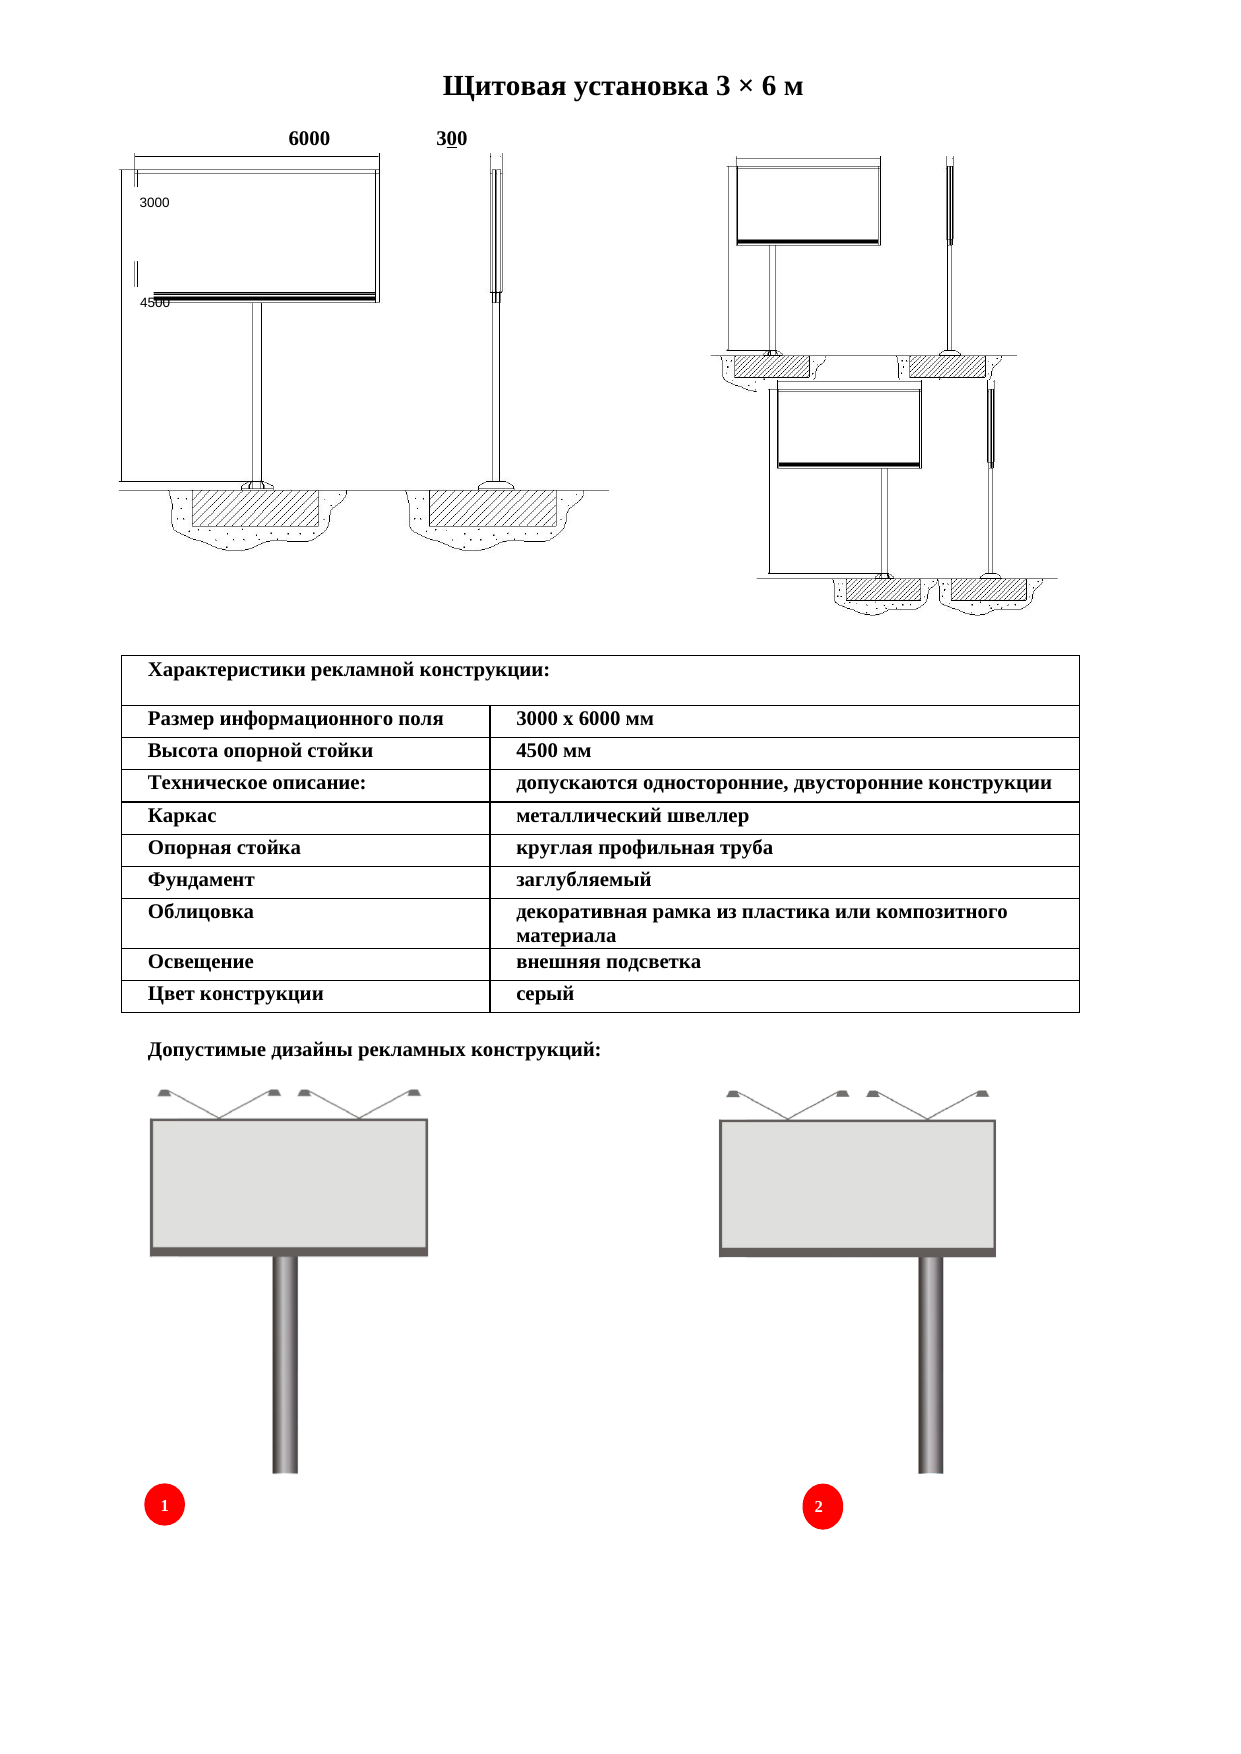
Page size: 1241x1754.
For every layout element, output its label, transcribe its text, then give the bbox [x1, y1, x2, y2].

table_cell Каркас [122, 803, 489, 834]
picture [147, 1085, 431, 1481]
table_header Характеристики рекламной конструкции: [122, 656, 1079, 704]
table_cell 3000 х 6000 мм [491, 706, 1079, 737]
table_cell Облицовка [122, 899, 489, 947]
table_cell Размер информационного поля [122, 706, 489, 737]
table_cell Цвет конструкции [122, 981, 489, 1012]
picture [716, 1086, 999, 1481]
table_cell Опорная стойка [122, 835, 489, 866]
table_cell круглая профильная труба [491, 835, 1079, 866]
table_cell Фундамент [122, 867, 489, 898]
table_cell внешняя подсветка [491, 949, 1079, 980]
table_cell Высота опорной стойки [122, 738, 489, 769]
table_cell серый [491, 981, 1079, 1012]
table_cell Техническое описание: [122, 770, 489, 801]
table_cell декоративная рамка из пластика или композитного материала [491, 899, 1079, 947]
table_cell допускаются односторонние, двусторонние конструкции [491, 770, 1079, 801]
picture [118, 153, 609, 553]
table_cell заглубляемый [491, 867, 1079, 898]
text Щитовая установка 3 × 6 м [133, 68, 1113, 102]
text 6000 300 [148, 126, 1113, 150]
table_cell металлический швеллер [491, 803, 1079, 834]
table_cell 4500 мм [491, 738, 1079, 769]
text Допустимые дизайны рекламных конструкций: [148, 1037, 1113, 1061]
picture [710, 156, 1058, 616]
table_cell Освещение [122, 949, 489, 980]
